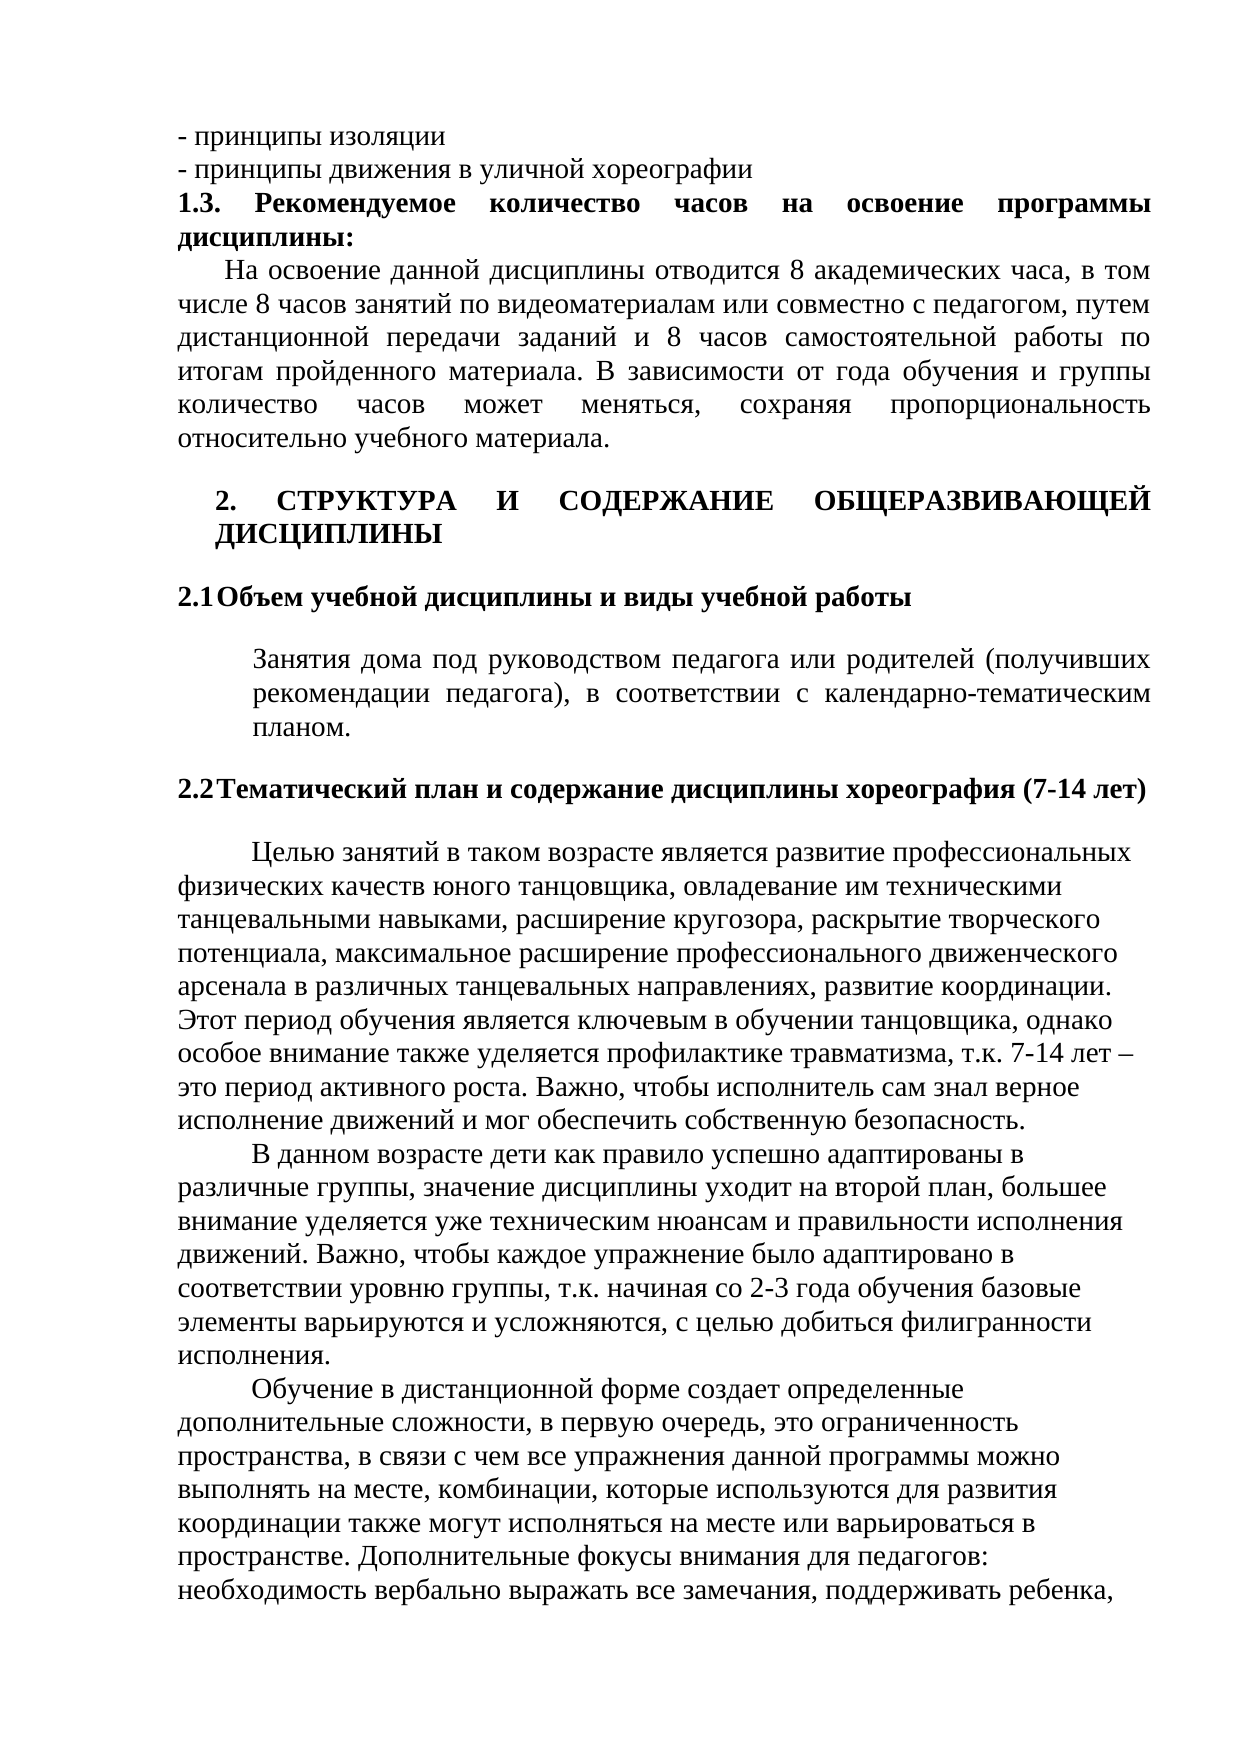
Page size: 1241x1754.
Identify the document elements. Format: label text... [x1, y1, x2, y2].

text - принципы движения в уличной хореографии [177, 152, 1152, 185]
text Занятия дома под руководством педагога или родителей (получивших рекомендации педагога), в соответствии с календарно-тематическим планом. [252, 642, 1152, 742]
text В данном возрасте дети как правило успешно адаптированы в различные группы, значение дисциплины уходит на второй план, большее внимание уделяется уже техническим нюансам и правильности исполнения движений. Важно, чтобы каждое упражнение было адаптировано в соответствии уровню группы, т.к. начиная со 2-3 года обучения базовые элементы варьируются и усложняются, с целью добиться филигранности исполнения. [177, 1136, 1152, 1371]
text Целью занятий в таком возрасте является развитие профессиональных физических качеств юного танцовщика, овладевание им техническими танцевальными навыками, расширение кругозора, раскрытие творческого потенциала, максимальное расширение профессионального движенческого арсенала в различных танцевальных направлениях, развитие координации. Этот период обучения является ключевым в обучении танцовщика, однако особое внимание также уделяется профилактике травматизма, т.к. 7-14 лет – это период активного роста. Важно, чтобы исполнитель сам знал верное исполнение движений и мог обеспечить собственную безопасность. [177, 834, 1152, 1136]
list Тематический план и содержание дисциплины хореография (7-14 лет) [177, 771, 1152, 805]
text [177, 1371, 1152, 1606]
text 1.3. Рекомендуемое количество часов на освоение программы дисциплины: [177, 185, 1152, 252]
list Объем учебной дисциплины и виды учебной работы [177, 579, 1152, 612]
text - принципы изоляции [177, 118, 1152, 152]
text 2. СТРУКТУРА И СОДЕРЖАНИЕ ОБЩЕРАЗВИВАЮЩЕЙ ДИСЦИПЛИНЫ [215, 483, 1152, 550]
text На освоение данной дисциплины отводится 8 академических часа, в том числе 8 часов занятий по видеоматериалам или совместно с педагогом, путем дистанционной передачи заданий и 8 часов самостоятельной работы по итогам пройденного материала. В зависимости от года обучения и группы количество часов может меняться, сохраняя пропорциональность относительно учебного материала. [177, 252, 1152, 453]
